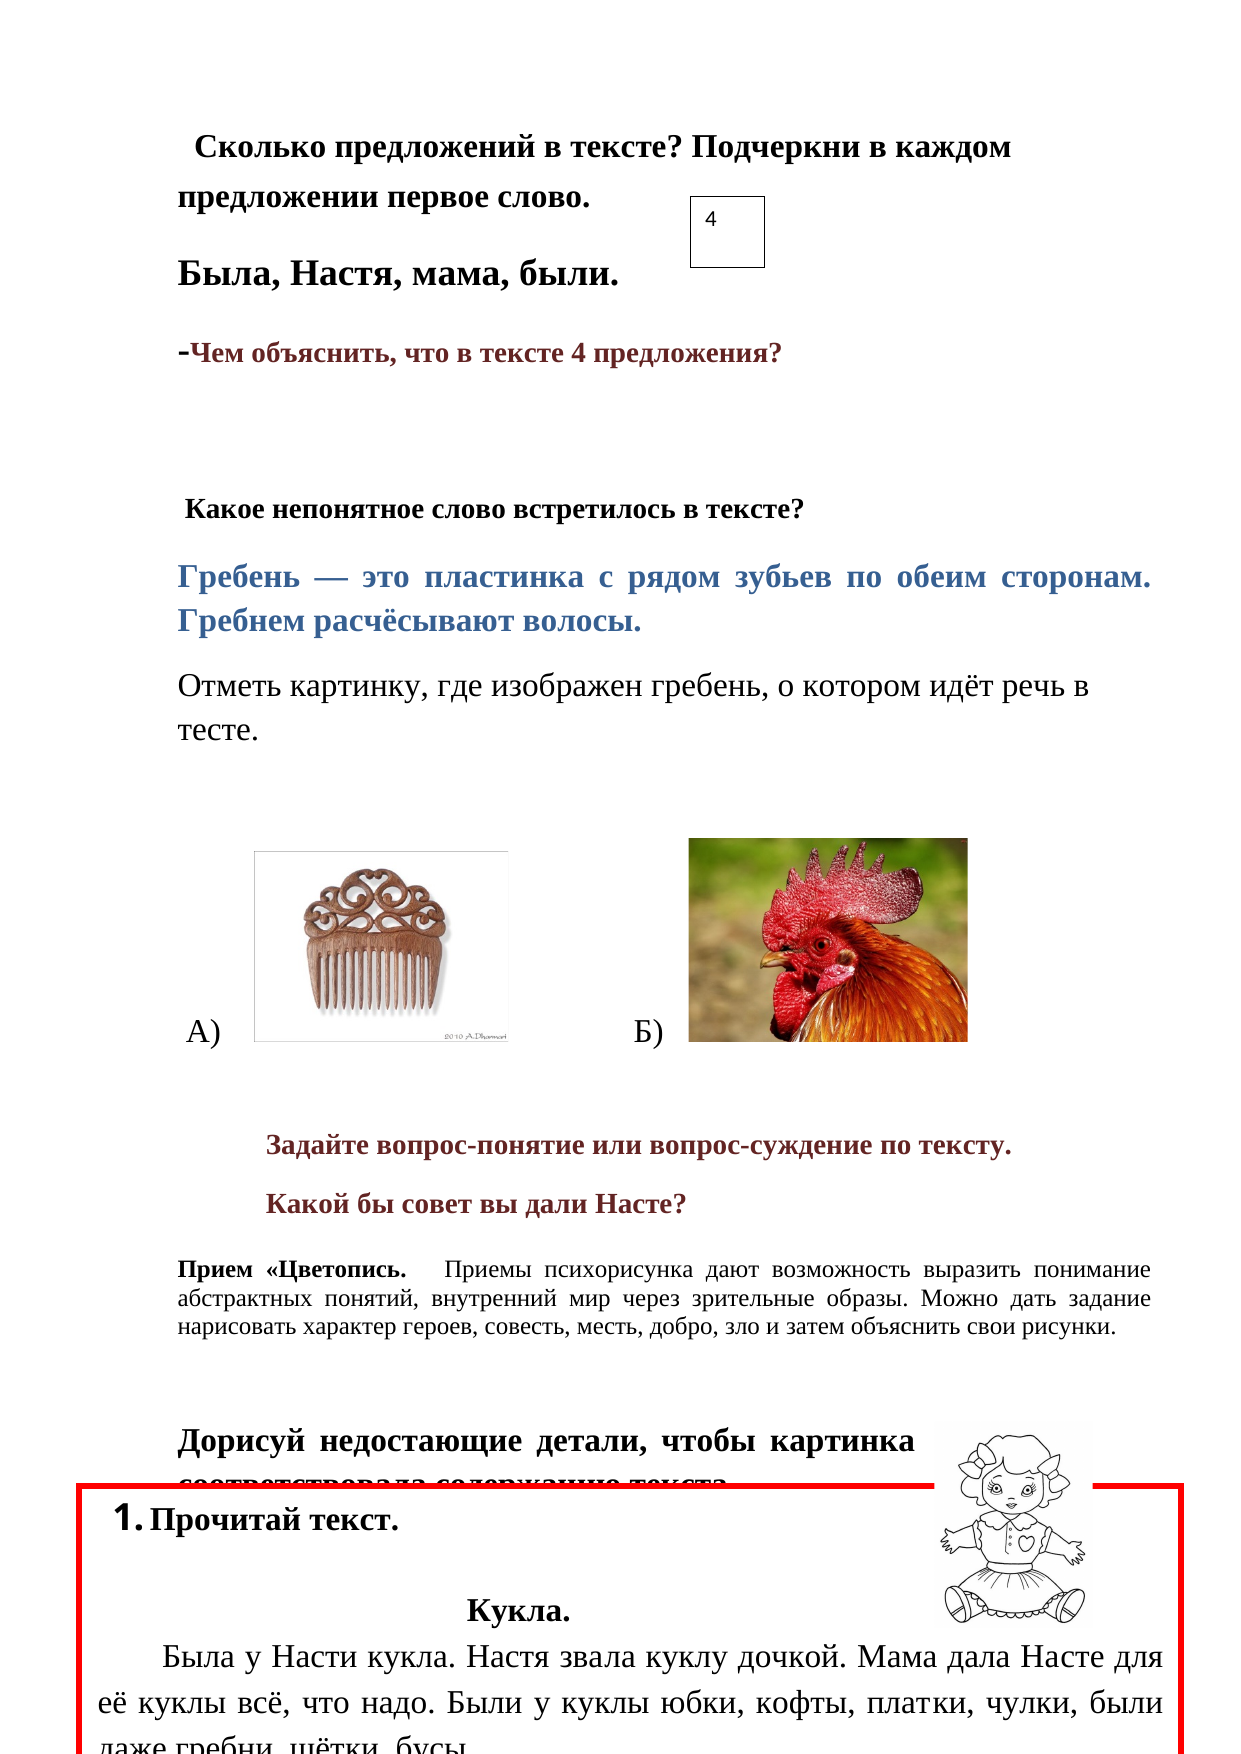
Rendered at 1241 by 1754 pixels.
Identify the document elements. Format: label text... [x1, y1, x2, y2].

text Задайте вопрос-понятие или вопрос-суждение по тексту. [177, 1127, 1152, 1160]
text Прием «Цветопись. Приемы психорисунка дают возможность выразить понимание абстрактных понятий, внутренний мир через зрительные образы. Можно дать задание нарисовать характер героев, совесть, месть, добро, зло и затем объяснить свои рисунки. [177, 1254, 1152, 1340]
text Отметь картинку, где изображен гребень, о котором идёт речь в тесте. [177, 665, 1152, 747]
picture [688, 838, 968, 1042]
picture [254, 851, 509, 1042]
text -Чем объяснить, что в тексте 4 предложения? [177, 323, 1152, 372]
text Была, Настя, мама, были. [177, 245, 1152, 295]
text Какое непонятное слово встретилось в тексте? [177, 478, 1152, 528]
text Какой бы совет вы дали Насте? [177, 1186, 1152, 1220]
text Сколько предложений в тексте? Подчеркни в каждом предложении первое слово. [177, 118, 1152, 217]
picture [934, 1421, 1093, 1628]
text Дорисуй недостающие детали, чтобы картинка соответствовала содержанию текста. [177, 1420, 1152, 1483]
text Гребень — это пластинка с рядом зубьев по обеим сторонам. Гребнем расчёсывают волосы. [177, 556, 1152, 638]
